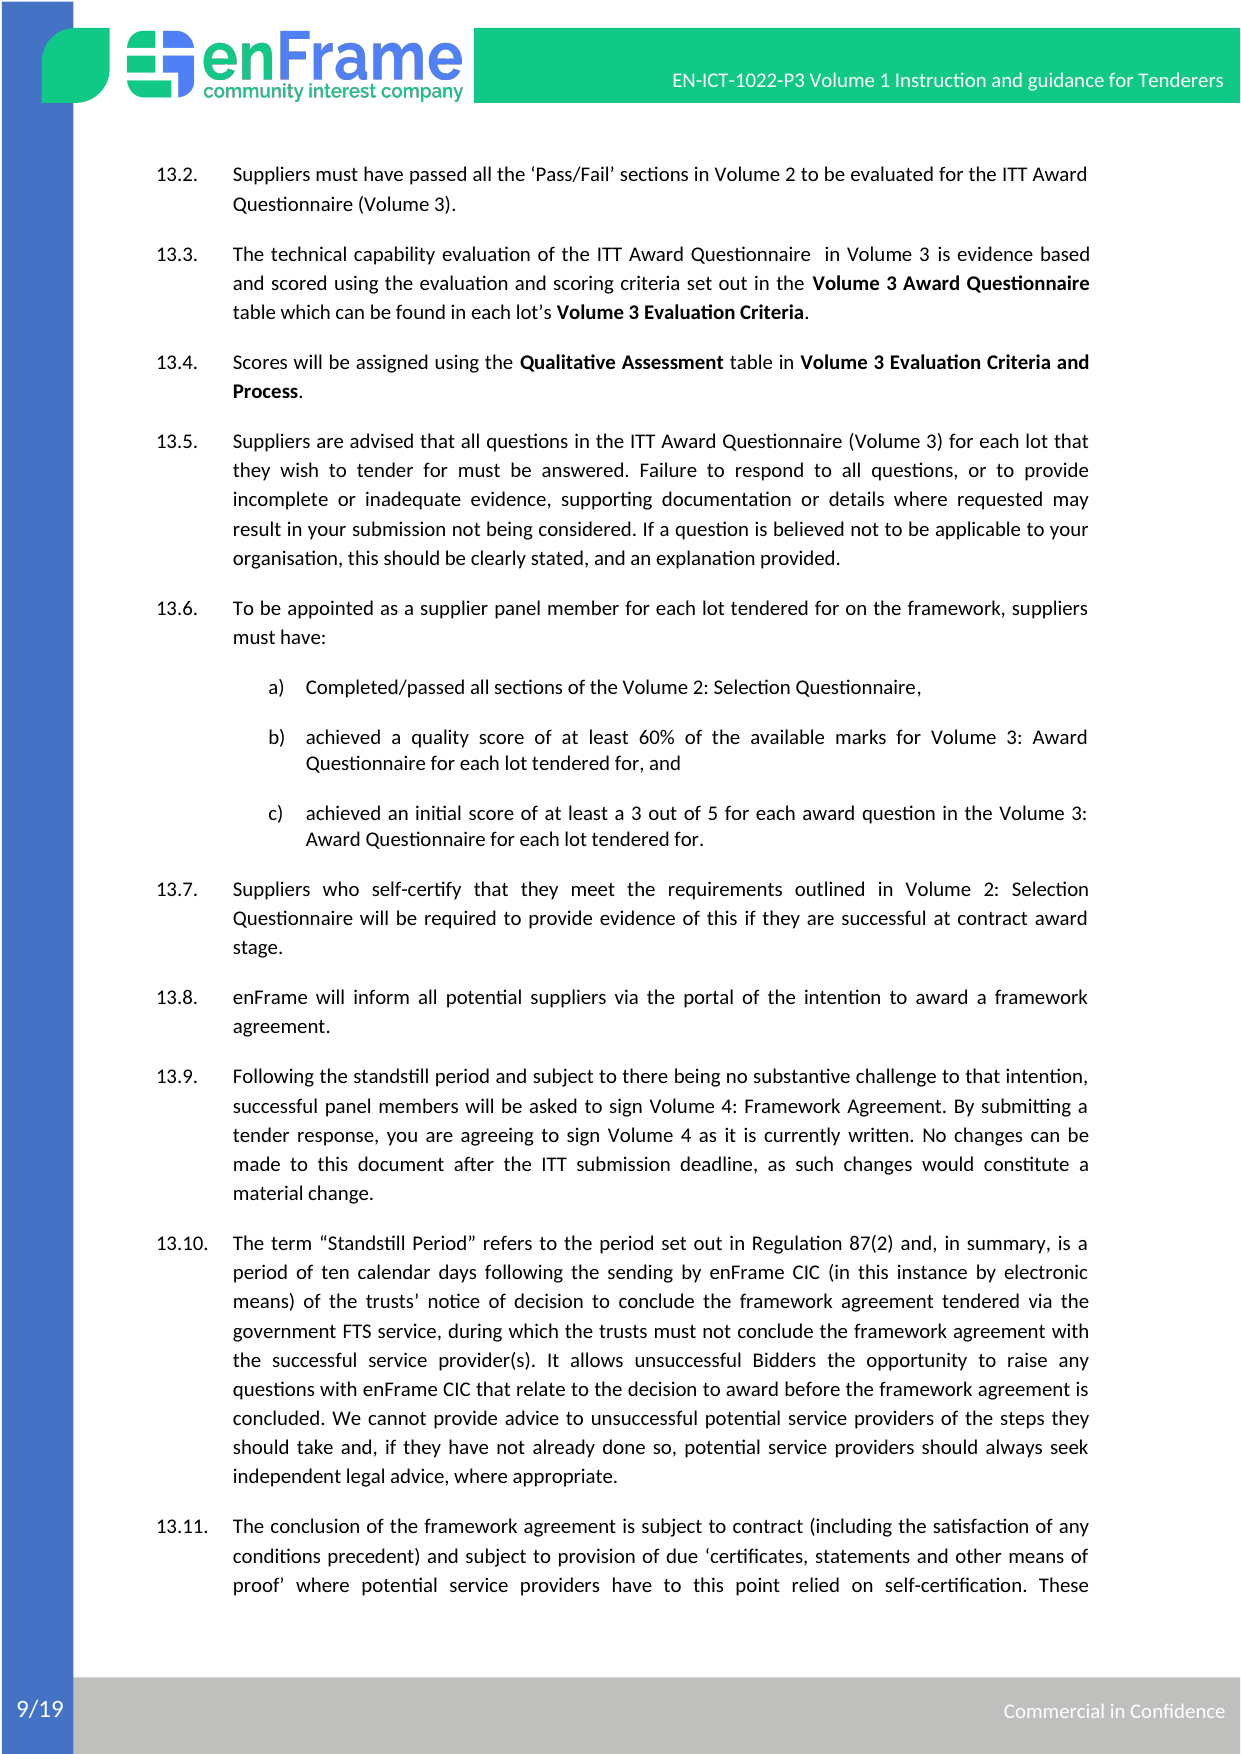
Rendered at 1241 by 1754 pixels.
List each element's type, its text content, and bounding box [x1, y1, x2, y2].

text enFrame will inform all potential suppliers via the portal of the intention to award a framework agreement. [156, 984, 1090, 1039]
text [156, 1514, 1090, 1597]
text To be appointed as a supplier panel member for each lot tendered for on the framework, suppliers must have: [156, 595, 1090, 649]
text Suppliers are advised that all questions in the ITT Award Questionnaire (Volume 3) for each lot that they wish to tender for must be answered. Failure to respond to all questions, or to provide incomplete or inadequate evidence, supporting documentation or details where requested may result in your submission not being considered. If a question is believed not to be applicable to your organisation, this should be clearly stated, and an explanation provided. [156, 428, 1090, 570]
text The term “Standstill Period” refers to the period set out in Regulation 87(2) and, in summary, is a period of ten calendar days following the sending by enFrame CIC (in this instance by electronic means) of the trusts’ notice of decision to conclude the framework agreement tendered via the government FTS service, during which the trusts must not conclude the framework agreement with the successful service provider(s). It allows unsuccessful Bidders the opportunity to raise any questions with enFrame CIC that relate to the decision to award before the framework agreement is concluded. We cannot provide advice to unsuccessful potential service providers of the steps they should take and, if they have not already done so, potential service providers should always seek independent legal advice, where appropriate. [156, 1230, 1090, 1489]
text Completed/passed all sections of the Volume 2: Selection Questionnaire, [268, 674, 1090, 699]
text Scores will be assigned using the Qualitative Assessment table in Volume 3 Evaluation Criteria and Process. [156, 349, 1090, 404]
text Suppliers who self-certify that they meet the requirements outlined in Volume 2: Selection Questionnaire will be required to provide evidence of this if they are successful at contract award stage. [156, 876, 1090, 960]
text achieved a quality score of at least 60% of the available marks for Volume 3: Award Questionnaire for each lot tendered for, and [268, 724, 1090, 775]
text Following the standstill period and subject to there being no substantive challenge to that intention, successful panel members will be asked to sign Volume 4: Framework Agreement. By submitting a tender response, you are agreeing to sign Volume 4 as it is currently written. No changes can be made to this document after the ITT submission deadline, as such changes would constitute a material change. [156, 1064, 1090, 1206]
picture [115, 20, 474, 115]
text The technical capability evaluation of the ITT Award Questionnaire in Volume 3 is evidence based and scored using the evaluation and scoring criteria set out in the Volume 3 Award Questionnaire table which can be found in each lot’s Volume 3 Evaluation Criteria. [156, 241, 1090, 324]
text Suppliers must have passed all the ‘Pass/Fail’ sections in Volume 2 to be evaluated for the ITT Award Questionnaire (Volume 3). [156, 162, 1090, 216]
text achieved an initial score of at least a 3 out of 5 for each award question in the Volume 3: Award Questionnaire for each lot tendered for. [268, 800, 1090, 851]
